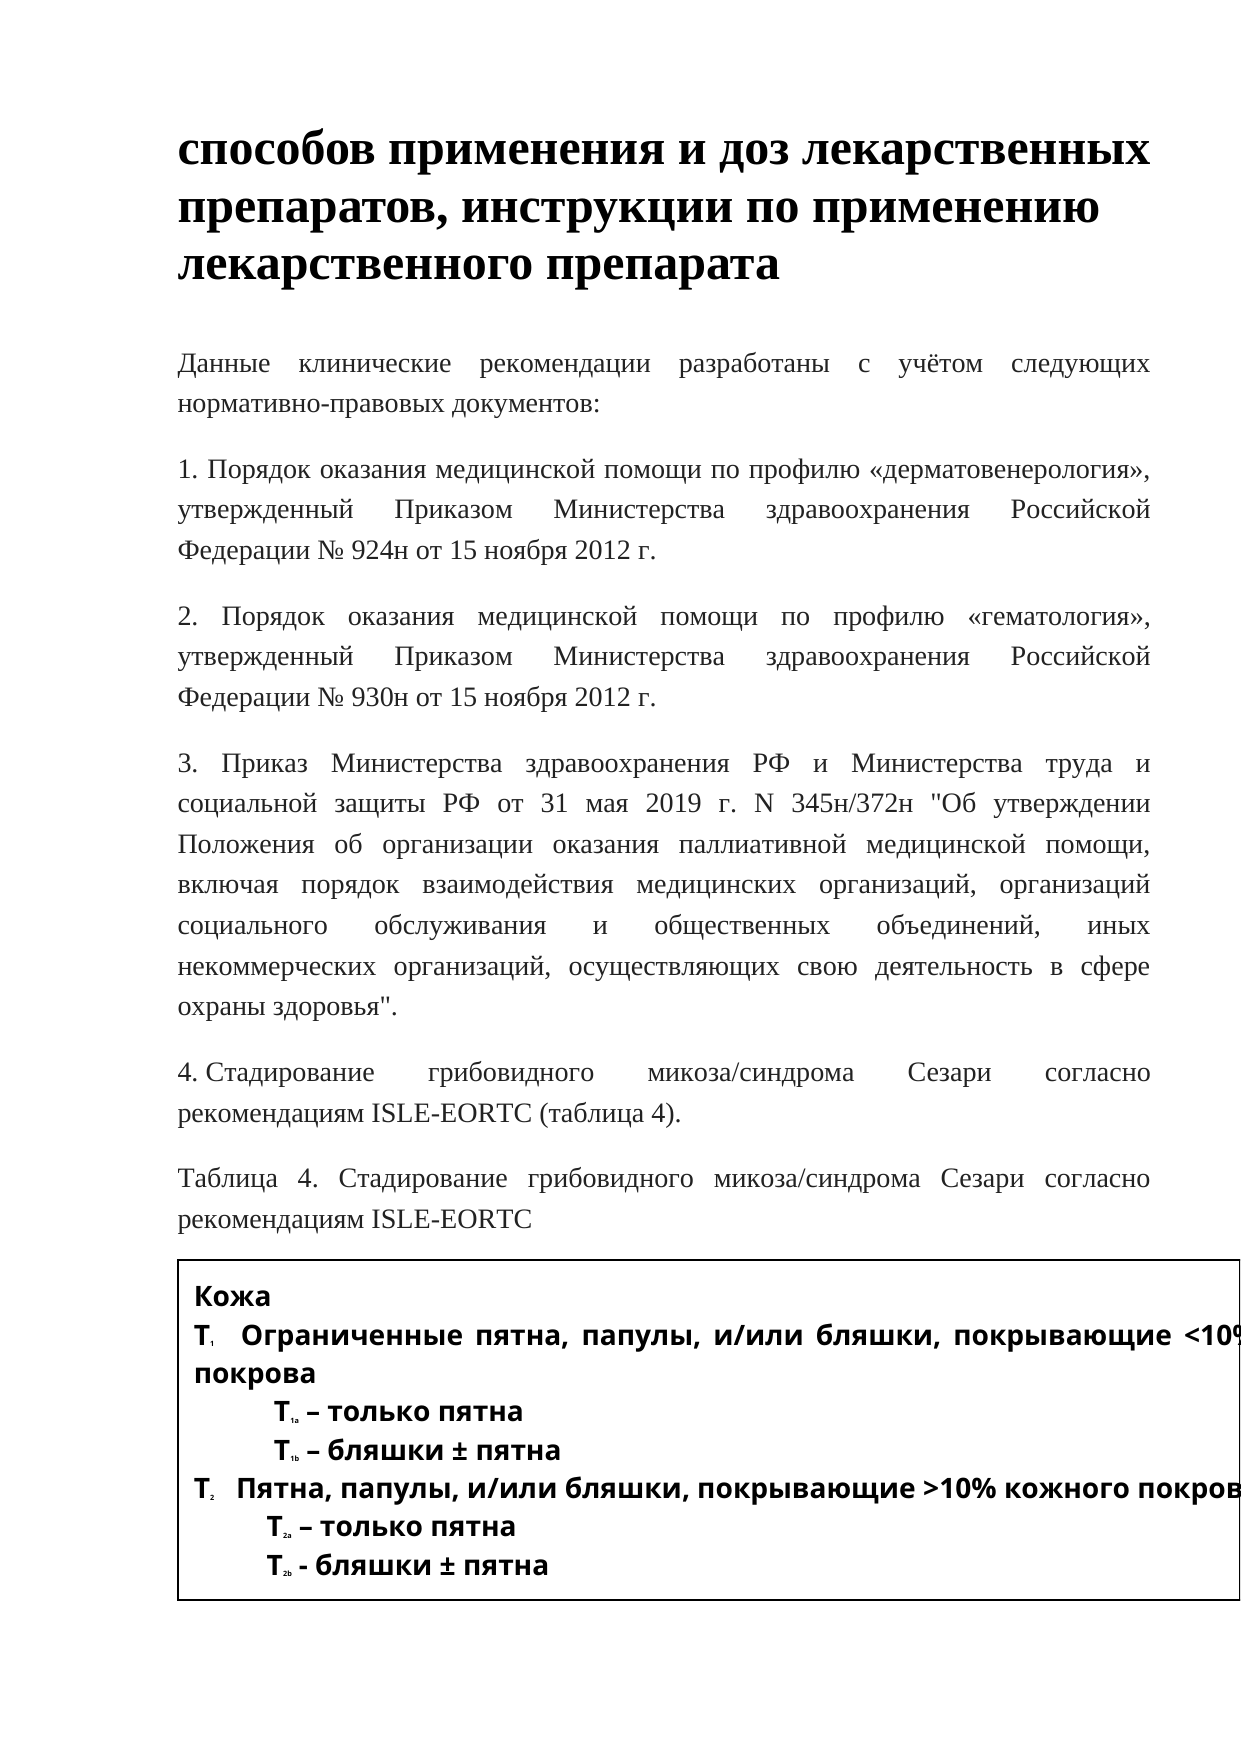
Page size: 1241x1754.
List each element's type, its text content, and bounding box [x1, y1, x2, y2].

text 2. Порядок оказания медицинской помощи по профилю «гематология», утвержденный Приказом Министерства здравоохранения Российской Федерации № 930н от 15 ноября 2012 г. [177, 591, 1152, 712]
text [177, 118, 1152, 291]
text Данные клинические рекомендации разработаны с учётом следующих нормативно-правовых документов: [177, 337, 1152, 419]
text Таблица 4. Стадирование грибовидного микоза/синдрома Сезари согласно рекомендациям ISLE-EORTC [177, 1153, 1152, 1234]
text 4. Стадирование грибовидного микоза/синдрома Сезари согласно рекомендациям ISLE-EORTC (таблица 4). [177, 1047, 1152, 1128]
text 3. Приказ Министерства здравоохранения РФ и Министерства труда и социальной защиты РФ от 31 мая 2019 г. N 345н/372н "Об утверждении Положения об организации оказания паллиативной медицинской помощи, включая порядок взаимодействия медицинских организаций, организаций социального обслуживания и общественных объединений, иных некоммерческих организаций, осуществляющих свою деятельность в сфере охраны здоровья". [177, 737, 1152, 1022]
text 1. Порядок оказания медицинской помощи по профилю «дерматовенерология», утвержденный Приказом Министерства здравоохранения Российской Федерации № 924н от 15 ноября 2012 г. [177, 444, 1152, 566]
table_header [179, 1261, 1239, 1599]
